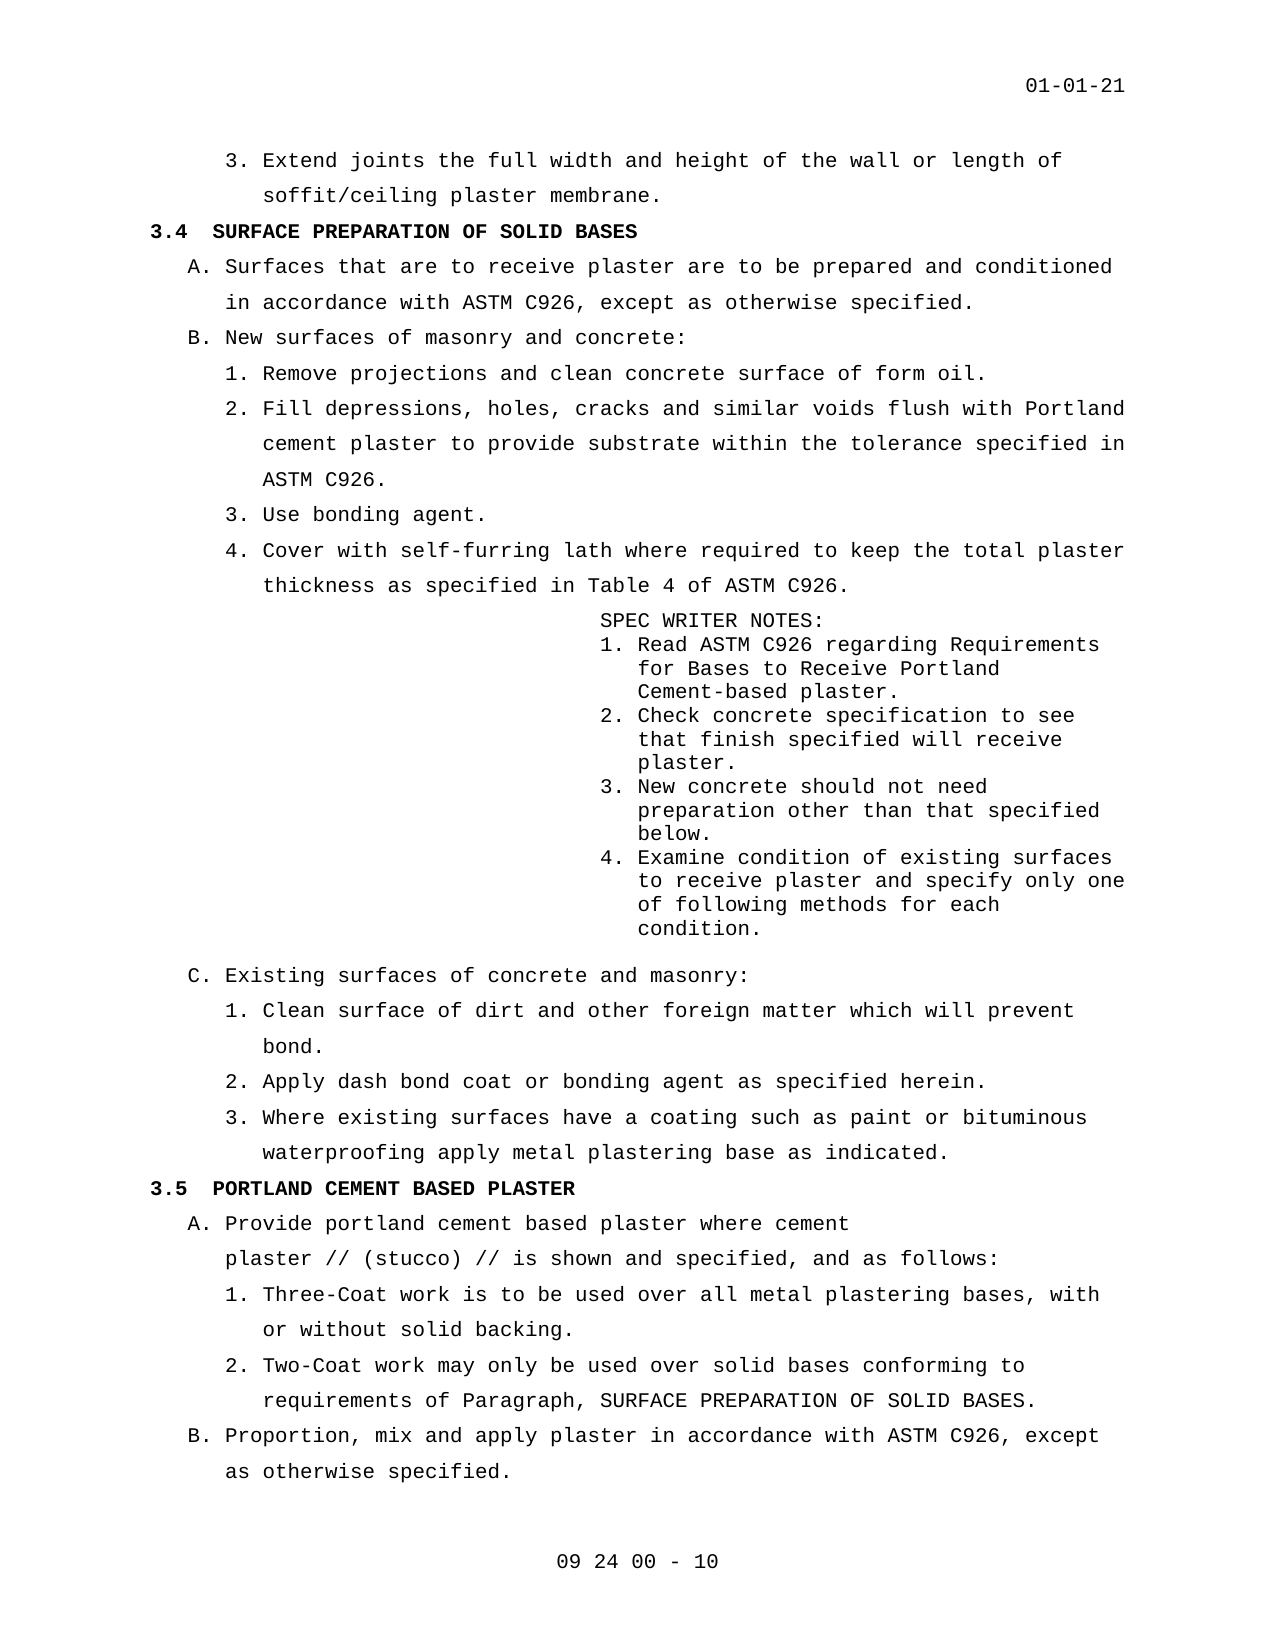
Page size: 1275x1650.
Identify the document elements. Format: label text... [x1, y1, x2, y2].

list Check concrete specification to see that finish specified will receive plaster. [600, 705, 1125, 776]
text SURFACE PREPARATION OF SOLID BASES [150, 221, 1125, 244]
text Remove projections and clean concrete surface of form oil. [225, 362, 1125, 386]
list Read ASTM C926 regarding Requirements for Bases to Receive Portland Cement-based plaster. [600, 634, 1125, 705]
text Where existing surfaces have a coating such as paint or bituminous waterproofing apply metal plastering base as indicated. [225, 1107, 1125, 1166]
list New concrete should not need preparation other than that specified below. [600, 776, 1125, 847]
text Fill depressions, holes, cracks and similar voids flush with Portland cement plaster to provide substrate within the tolerance specified in ASTM C926. [225, 398, 1125, 492]
text Surfaces that are to receive plaster are to be prepared and conditioned in accordance with ASTM C926, except as otherwise specified. [187, 256, 1125, 315]
text Three-Coat work is to be used over all metal plastering bases, with or without solid backing. [225, 1284, 1125, 1343]
text Clean surface of dirt and other foreign matter which will prevent bond. [225, 1001, 1125, 1059]
text PORTLAND CEMENT BASED PLASTER [150, 1178, 1125, 1201]
text Two-Coat work may only be used over solid bases conforming to requirements of Paragraph, SURFACE PREPARATION OF SOLID BASES. [225, 1355, 1125, 1414]
text Use bonding agent. [225, 504, 1125, 528]
text New surfaces of masonry and concrete: [187, 327, 1125, 351]
text Existing surfaces of concrete and masonry: [187, 965, 1125, 989]
text Extend joints the full width and height of the wall or length of soffit/ceiling plaster membrane. [225, 150, 1125, 209]
text Proportion, mix and apply plaster in accordance with ASTM C926, except as otherwise specified. [187, 1426, 1125, 1484]
text Cover with self-furring lath where required to keep the total plaster thickness as specified in Table 4 of ASTM C926. [225, 539, 1125, 599]
text Provide portland cement based plaster where cement plaster // (stucco) // is shown and specified, and as follows: [187, 1213, 1125, 1272]
text SPEC WRITER NOTES: [600, 610, 1125, 634]
text Apply dash bond coat or bonding agent as specified herein. [225, 1071, 1125, 1095]
list Examine condition of existing surfaces to receive plaster and specify only one of following methods for each condition. [600, 847, 1125, 941]
